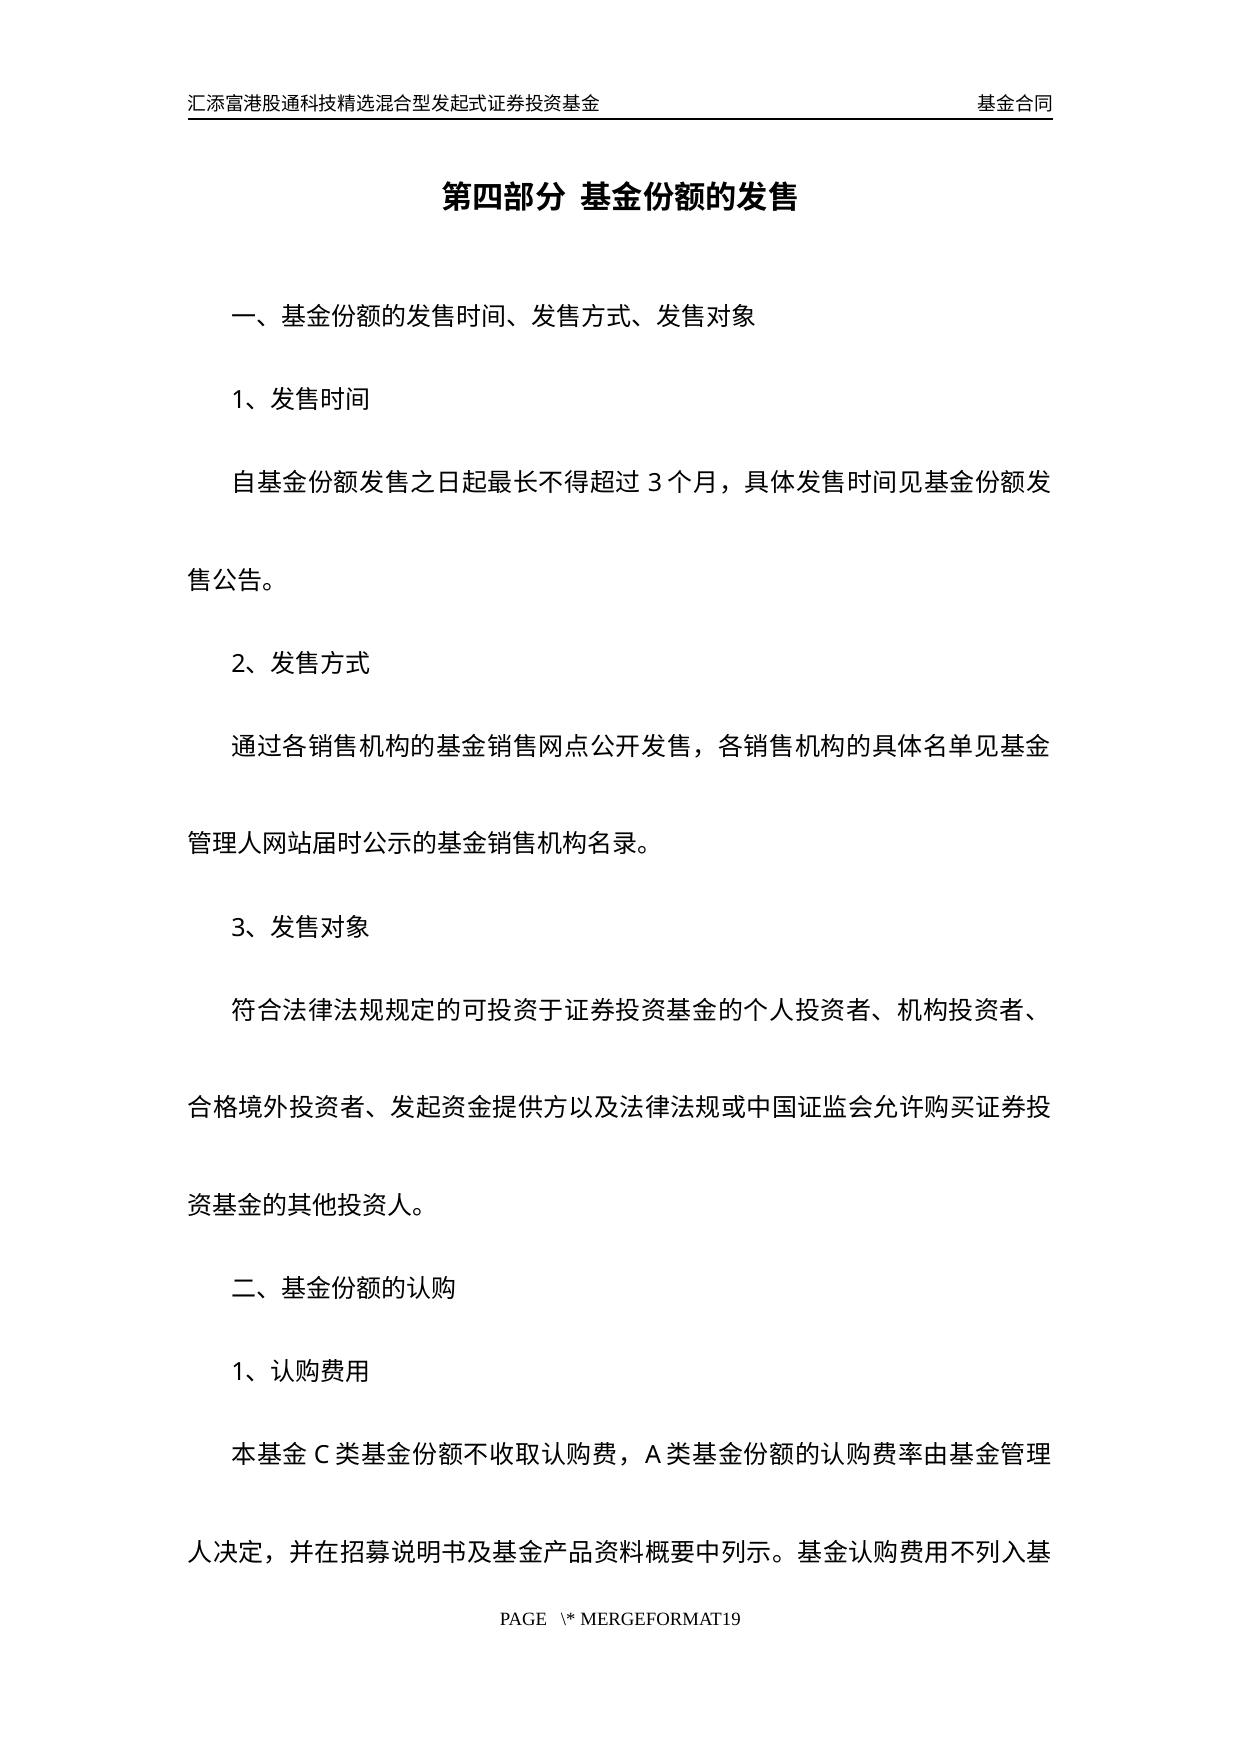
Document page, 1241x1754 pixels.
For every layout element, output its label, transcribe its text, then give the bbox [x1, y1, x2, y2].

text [187, 1420, 1053, 1583]
text 通过各销售机构的基金销售网点公开发售，各销售机构的具体名单见基金管理人网站届时公示的基金销售机构名录。 [187, 712, 1053, 874]
text 自基金份额发售之日起最长不得超过3个月，具体发售时间见基金份额发售公告。 [187, 448, 1053, 611]
subtitle 第四部分 基金份额的发售 [187, 162, 1053, 227]
text 3、发售对象 [187, 893, 1053, 958]
text 二、基金份额的认购 [187, 1254, 1053, 1319]
text 符合法律法规规定的可投资于证券投资基金的个人投资者、机构投资者、合格境外投资者、发起资金提供方以及法律法规或中国证监会允许购买证券投资基金的其他投资人。 [187, 976, 1053, 1236]
text 一、基金份额的发售时间、发售方式、发售对象 [187, 282, 1053, 347]
text 1、认购费用 [187, 1337, 1053, 1402]
text 1、发售时间 [187, 365, 1053, 430]
text 2、发售方式 [187, 629, 1053, 694]
